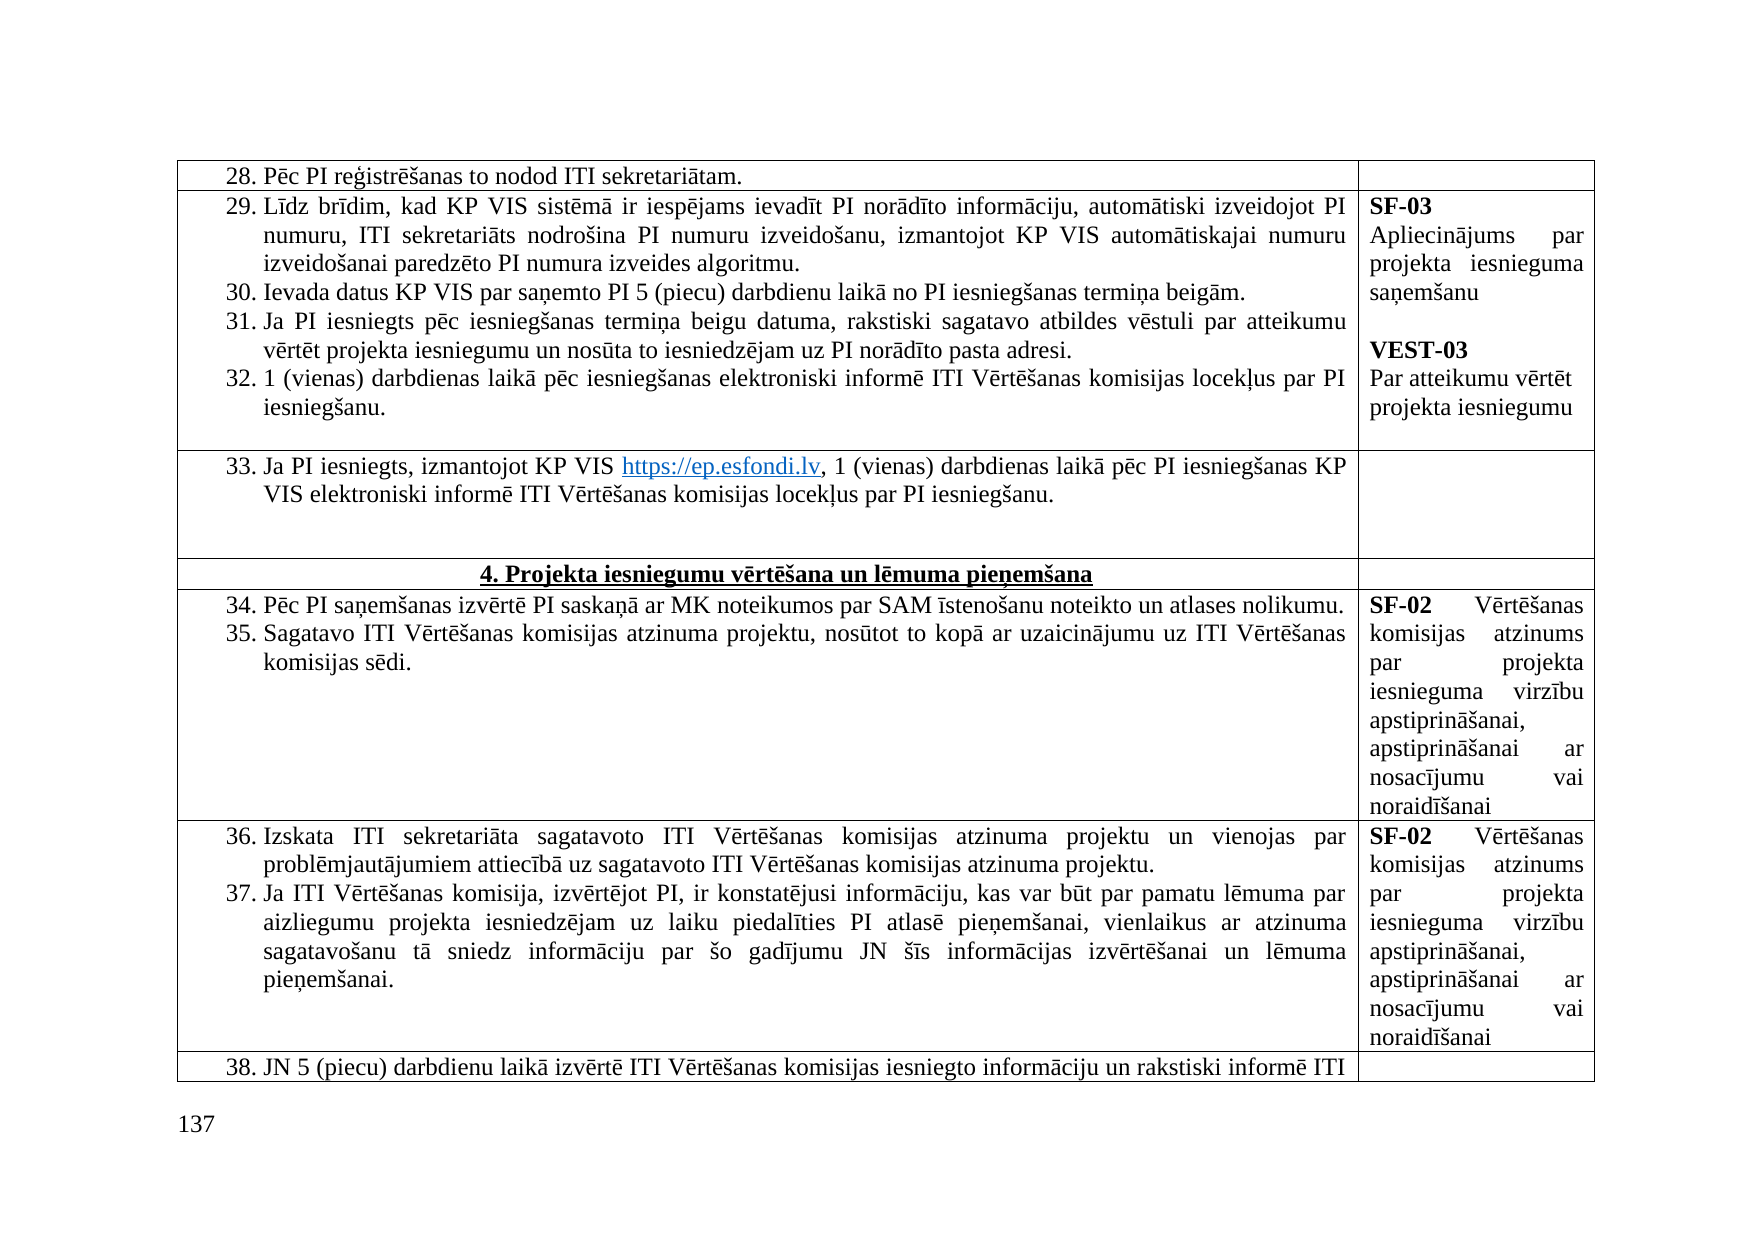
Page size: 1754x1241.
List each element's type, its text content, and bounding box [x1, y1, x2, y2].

table_cell SF-02 Vērtēšanas komisijas atzinums par projekta iesnieguma virzību apstiprināšanai, apstiprināšanai ar nosacījumu vai noraidīšanai [1359, 821, 1594, 1051]
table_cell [1359, 161, 1594, 190]
table_cell SF-02 Vērtēšanas komisijas atzinums par projekta iesnieguma virzību apstiprināšanai, apstiprināšanai ar nosacījumu vai noraidīšanai [1359, 590, 1594, 820]
table_cell SF-03 Apliecinājums par projekta iesnieguma saņemšanu VEST-03 Par atteikumu vērtēt projekta iesniegumu [1359, 191, 1594, 450]
table_cell 4. Projekta iesniegumu vērtēšana un lēmuma pieņemšana [178, 559, 1358, 589]
table_cell [1359, 559, 1594, 589]
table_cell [178, 1052, 1358, 1081]
table_cell [1359, 451, 1594, 558]
table_cell Ja PI iesniegts, izmantojot KP VIS https://ep.esfondi.lv, 1 (vienas) darbdienas laikā pēc PI iesniegšanas KP VIS elektroniski informē ITI Vērtēšanas komisijas locekļus par PI iesniegšanu. [178, 451, 1358, 558]
table_cell Līdz brīdim, kad KP VIS sistēmā ir iespējams ievadīt PI norādīto informāciju, automātiski izveidojot PI numuru, ITI sekretariāts nodrošina PI numuru izveidošanu, izmantojot KP VIS automātiskajai numuru izveidošanai paredzēto PI numura izveides algoritmu. Ievada datus KP VIS par saņemto PI 5 (piecu) darbdienu laikā no PI iesniegšanas termiņa beigām. Ja PI iesniegts pēc iesniegšanas termiņa beigu datuma, rakstiski sagatavo atbildes vēstuli par atteikumu vērtēt projekta iesniegumu un nosūta to iesniedzējam uz PI norādīto pasta adresi. 1 (vienas) darbdienas laikā pēc iesniegšanas elektroniski informē ITI Vērtēšanas komisijas locekļus par PI iesniegšanu. [178, 191, 1358, 450]
table_cell [1359, 1052, 1594, 1081]
table_cell Izskata ITI sekretariāta sagatavoto ITI Vērtēšanas komisijas atzinuma projektu un vienojas par problēmjautājumiem attiecībā uz sagatavoto ITI Vērtēšanas komisijas atzinuma projektu. Ja ITI Vērtēšanas komisija, izvērtējot PI, ir konstatējusi informāciju, kas var būt par pamatu lēmuma par aizliegumu projekta iesniedzējam uz laiku piedalīties PI atlasē pieņemšanai, vienlaikus ar atzinuma sagatavošanu tā sniedz informāciju par šo gadījumu JN šīs informācijas izvērtēšanai un lēmuma pieņemšanai. [178, 821, 1358, 1051]
table_cell Pēc PI saņemšanas izvērtē PI saskaņā ar MK noteikumos par SAM īstenošanu noteikto un atlases nolikumu. Sagatavo ITI Vērtēšanas komisijas atzinuma projektu, nosūtot to kopā ar uzaicinājumu uz ITI Vērtēšanas komisijas sēdi. [178, 590, 1358, 820]
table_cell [178, 161, 1358, 190]
